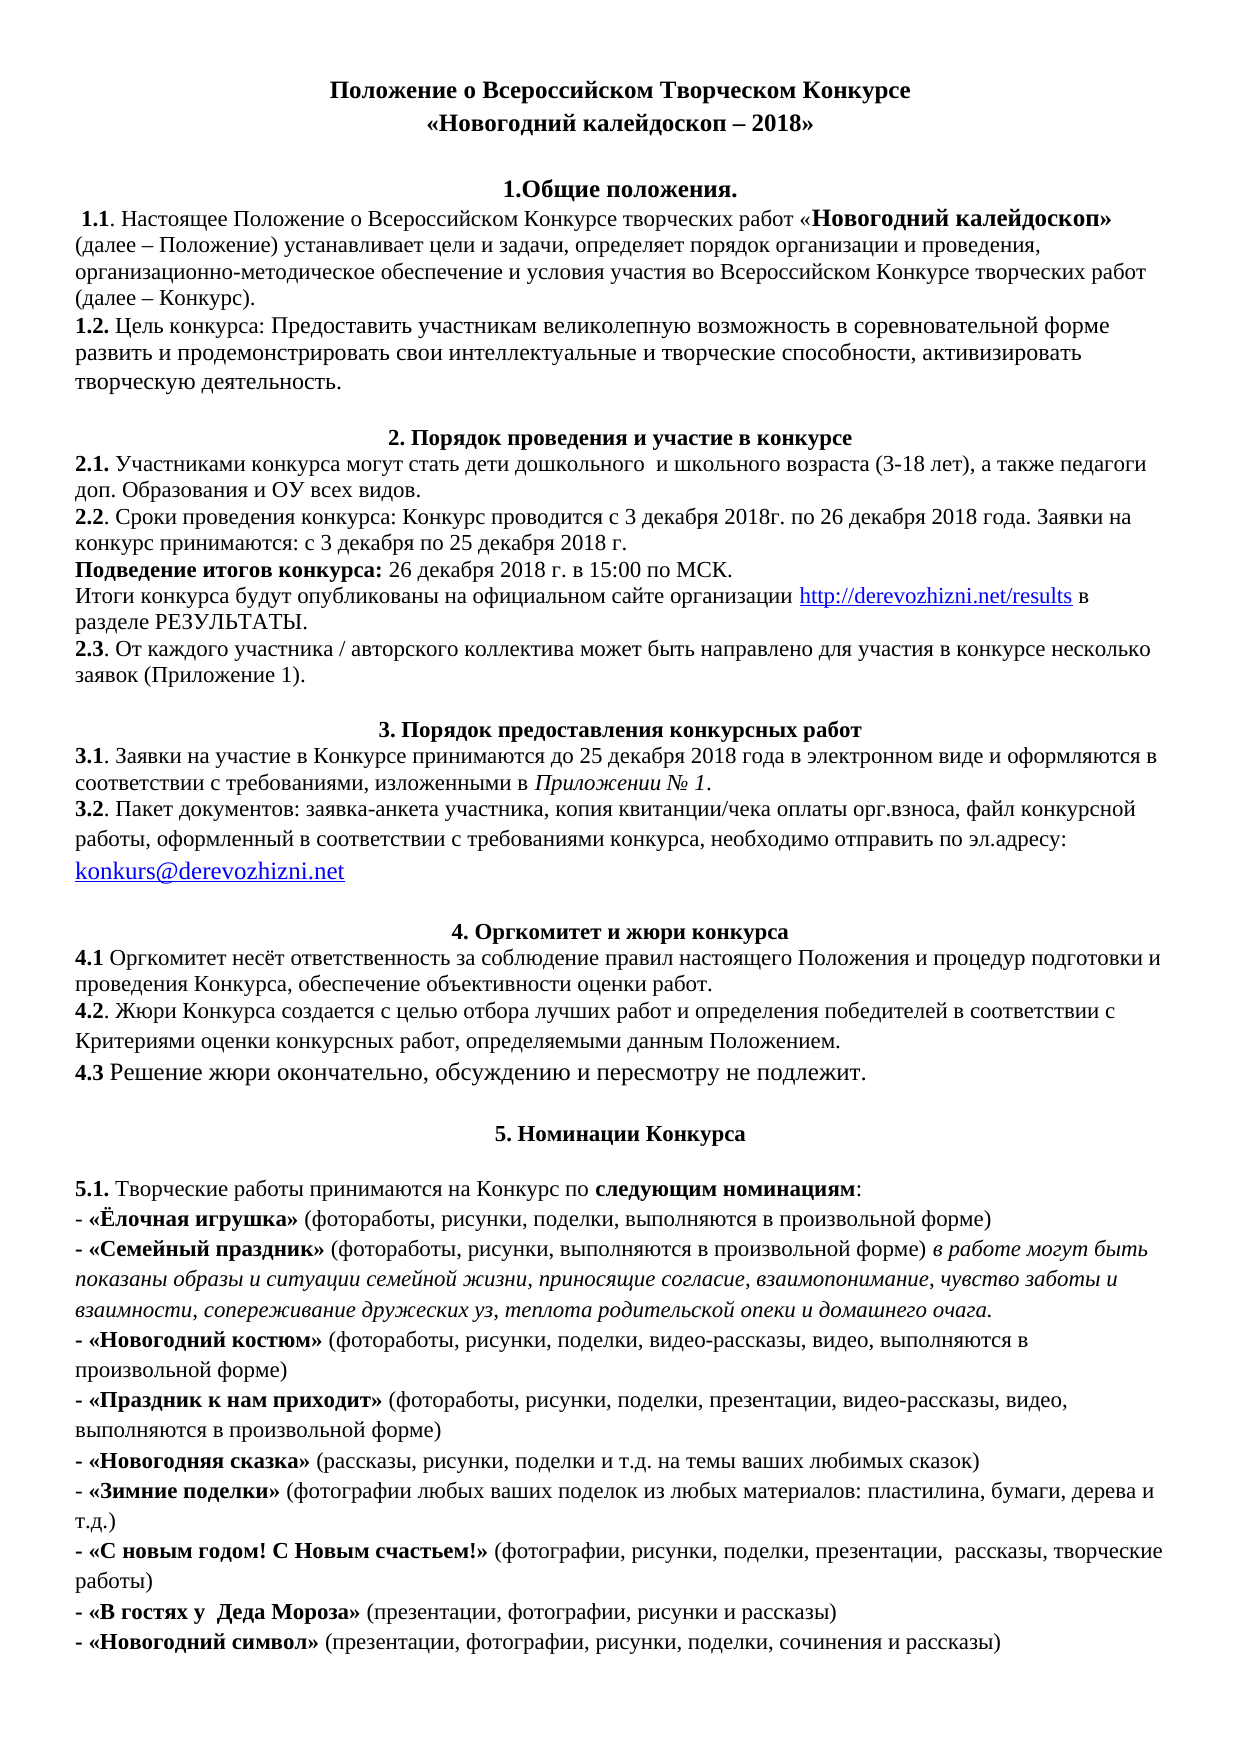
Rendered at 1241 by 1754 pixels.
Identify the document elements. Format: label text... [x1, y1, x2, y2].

text Положение о Всероссийском Творческом Конкурсе [75, 75, 1165, 104]
text 4.1 Оргкомитет несёт ответственность за соблюдение правил настоящего Положения и процедур подготовки и проведения Конкурса, обеспечение объективности оценки работ. [75, 944, 1165, 997]
text 1.Общие положения. [75, 174, 1165, 203]
text - «Зимние поделки» (фотографии любых ваших поделок из любых материалов: пластилина, бумаги, дерева и т.д.) [75, 1477, 1165, 1533]
text 3.1. Заявки на участие в Конкурсе принимаются до 25 декабря 2018 года в электронном виде и оформляются в соответствии с требованиями, изложенными в Приложении № 1. [75, 742, 1165, 795]
text 4.2. Жюри Конкурса создается с целью отбора лучших работ и определения победителей в соответствии с Критериями оценки конкурсных работ, определяемыми данным Положением. [75, 997, 1165, 1053]
text 5. Номинации Конкурса [75, 1121, 1165, 1175]
text 2.3. От каждого участника / авторского коллектива может быть направлено для участия в конкурсе несколько заявок (Приложение 1). [75, 635, 1165, 687]
text 2.2. Сроки проведения конкурса: Конкурс проводится с 3 декабря 2018г. по 26 декабря 2018 года. Заявки на конкурс принимаются: с 3 декабря по 25 декабря 2018 г. Подведение итогов конкурса: 26 декабря 2018 г. в 15:00 по МСК. Итоги конкурса будут опубликованы на официальном сайте организации http://derevozhizni.net/results в разделе РЕЗУЛЬТАТЫ. [75, 503, 1165, 635]
text 3.2. Пакет документов: заявка-анкета участника, копия квитанции/чека оплаты орг.взноса, файл конкурсной работы, оформленный в соответствии с требованиями конкурса, необходимо отправить по эл.адресу: konkurs@derevozhizni.net [75, 795, 1165, 885]
text - «Ёлочная игрушка» (фотоработы, рисунки, поделки, выполняются в произвольной форме) [75, 1205, 1165, 1231]
text 2.1. Участниками конкурса могут стать дети дошкольного и школьного возраста (3-18 лет), а также педагоги доп. Образования и ОУ всех видов. [75, 450, 1165, 503]
text - «Семейный праздник» (фотоработы, рисунки, выполняются в произвольной форме) в работе могут быть показаны образы и ситуации семейной жизни, приносящие согласие, взаимопонимание, чувство заботы и взаимности, сопереживание дружеских уз, теплота родительской опеки и домашнего очага. [75, 1235, 1165, 1322]
text - «Новогодняя сказка» (рассказы, рисунки, поделки и т.д. на темы ваших любимых сказок) [75, 1447, 1165, 1473]
text - «Новогодний символ» (презентации, фотографии, рисунки, поделки, сочинения и рассказы) [75, 1628, 1165, 1654]
text 3. Порядок предоставления конкурсных работ [75, 716, 1165, 742]
text «Новогодний калейдоскоп – 2018» [75, 108, 1165, 137]
text 4. Оргкомитет и жюри конкурса [75, 918, 1165, 944]
text - «Новогодний костюм» (фотоработы, рисунки, поделки, видео-рассказы, видео, выполняются в произвольной форме) [75, 1326, 1165, 1382]
text - «В гостях у Деда Мороза» (презентации, фотографии, рисунки и рассказы) [75, 1598, 1165, 1624]
text 5.1. Творческие работы принимаются на Конкурс по следующим номинациям: [75, 1175, 1165, 1201]
text 2. Порядок проведения и участие в конкурсе [75, 424, 1165, 450]
text 1.1. Настоящее Положение о Всероссийском Конкурсе творческих работ «Новогодний калейдоскоп» (далее – Положение) устанавливает цели и задачи, определяет порядок организации и проведения, организационно-методическое обеспечение и условия участия во Всероссийском Конкурсе творческих работ (далее – Конкурс). [75, 203, 1165, 311]
text 1.2. Цель конкурса: Предоставить участникам великолепную возможность в соревновательной форме развить и продемонстрировать свои интеллектуальные и творческие способности, активизировать творческую деятельность. [75, 311, 1165, 395]
text - «Праздник к нам приходит» (фотоработы, рисунки, поделки, презентации, видео-рассказы, видео, выполняются в произвольной форме) [75, 1386, 1165, 1443]
text 4.3 Решение жюри окончательно, обсуждению и пересмотру не подлежит. [75, 1057, 1165, 1086]
text - «С новым годом! С Новым счастьем!» (фотографии, рисунки, поделки, презентации, рассказы, творческие работы) [75, 1537, 1165, 1594]
